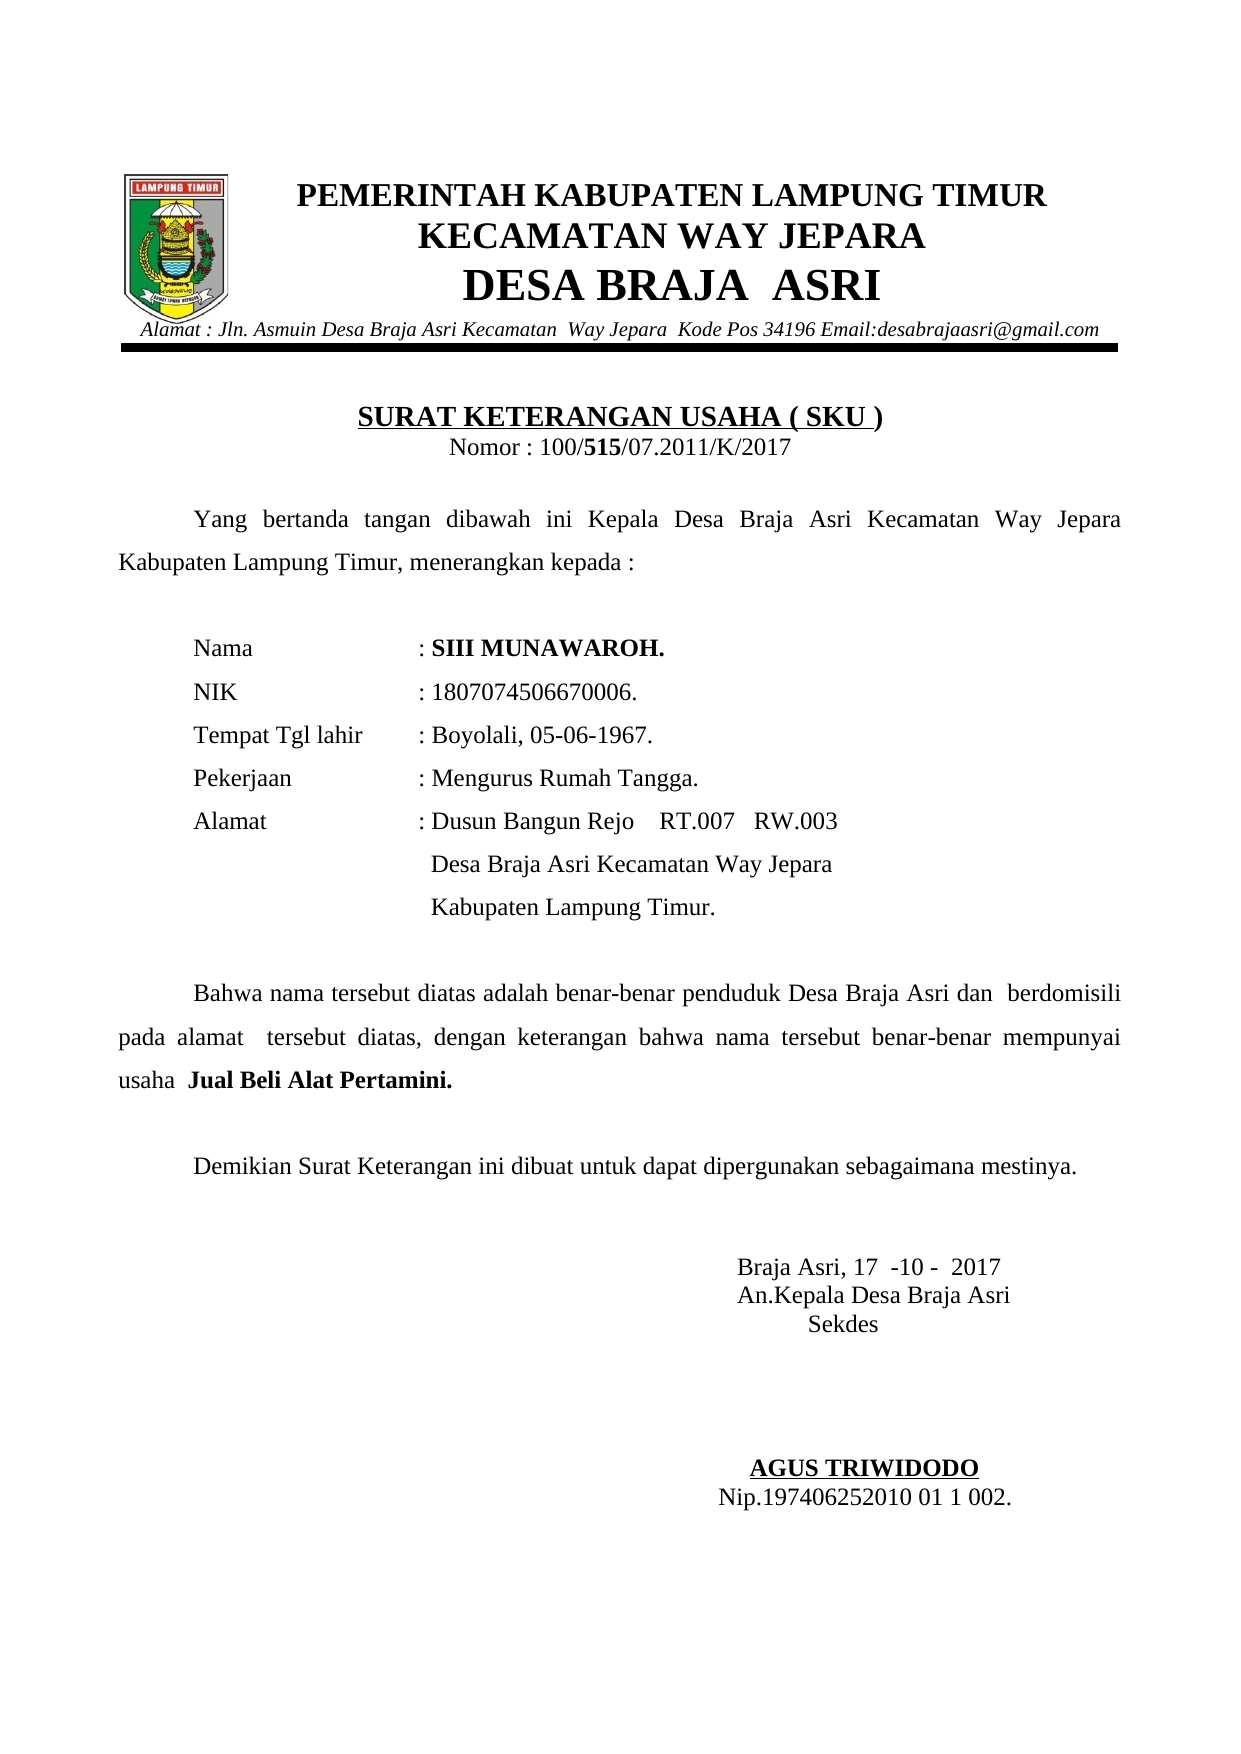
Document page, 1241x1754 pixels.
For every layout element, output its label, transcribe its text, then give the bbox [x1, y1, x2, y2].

text AGUS TRIWIDODO [643, 1453, 1122, 1482]
text Desa Braja Asri Kecamatan Way Jepara [418, 849, 1122, 878]
text SURAT KETERANGAN USAHA ( SKU ) [118, 399, 1122, 432]
text Nama : SIII MUNAWAROH. [118, 633, 1122, 662]
text Pekerjaan : Mengurus Rumah Tangga. [118, 763, 1122, 792]
text Yang bertanda tangan dibawah ini Kepala Desa Braja Asri Kecamatan Way Jepara Kabupaten Lampung Timur, menerangkan kepada : [118, 504, 1122, 576]
text Nomor : 100/515/07.2011/K/2017 [118, 432, 1122, 461]
text An.Kepala Desa Braja Asri [643, 1280, 1122, 1309]
text PEMERINTAH KABUPATEN LAMPUNG TIMUR [222, 176, 1122, 214]
text Alamat : Dusun Bangun Rejo RT.007 RW.003 [118, 806, 1122, 835]
text Braja Asri, 17 -10 - 2017 [568, 1252, 1122, 1280]
text DESA BRAJA ASRI [222, 257, 1122, 310]
text Nip.197406252010 01 1 002. [643, 1482, 1122, 1510]
text Tempat Tgl lahir : Boyolali, 05-06-1967. [118, 720, 1122, 748]
text NIK : 1807074506670006. [118, 677, 1122, 705]
text Bahwa nama tersebut diatas adalah benar-benar penduduk Desa Braja Asri dan berdomisili pada alamat tersebut diatas, dengan keterangan bahwa nama tersebut benar-benar mempunyai usaha Jual Beli Alat Pertamini. [118, 978, 1122, 1093]
text KECAMATAN WAY JEPARA [222, 214, 1122, 257]
text Demikian Surat Keterangan ini dibuat untuk dapat dipergunakan sebagaimana mestinya. [118, 1151, 1122, 1180]
text Kabupaten Lampung Timur. [118, 892, 1122, 921]
picture [124, 174, 229, 317]
text Alamat : Jln. Asmuin Desa Braja Asri Kecamatan Way Jepara Kode Pos 34196 Email:desabrajaasri@gmail.com [118, 317, 1122, 341]
text Sekdes [268, 1309, 1122, 1338]
